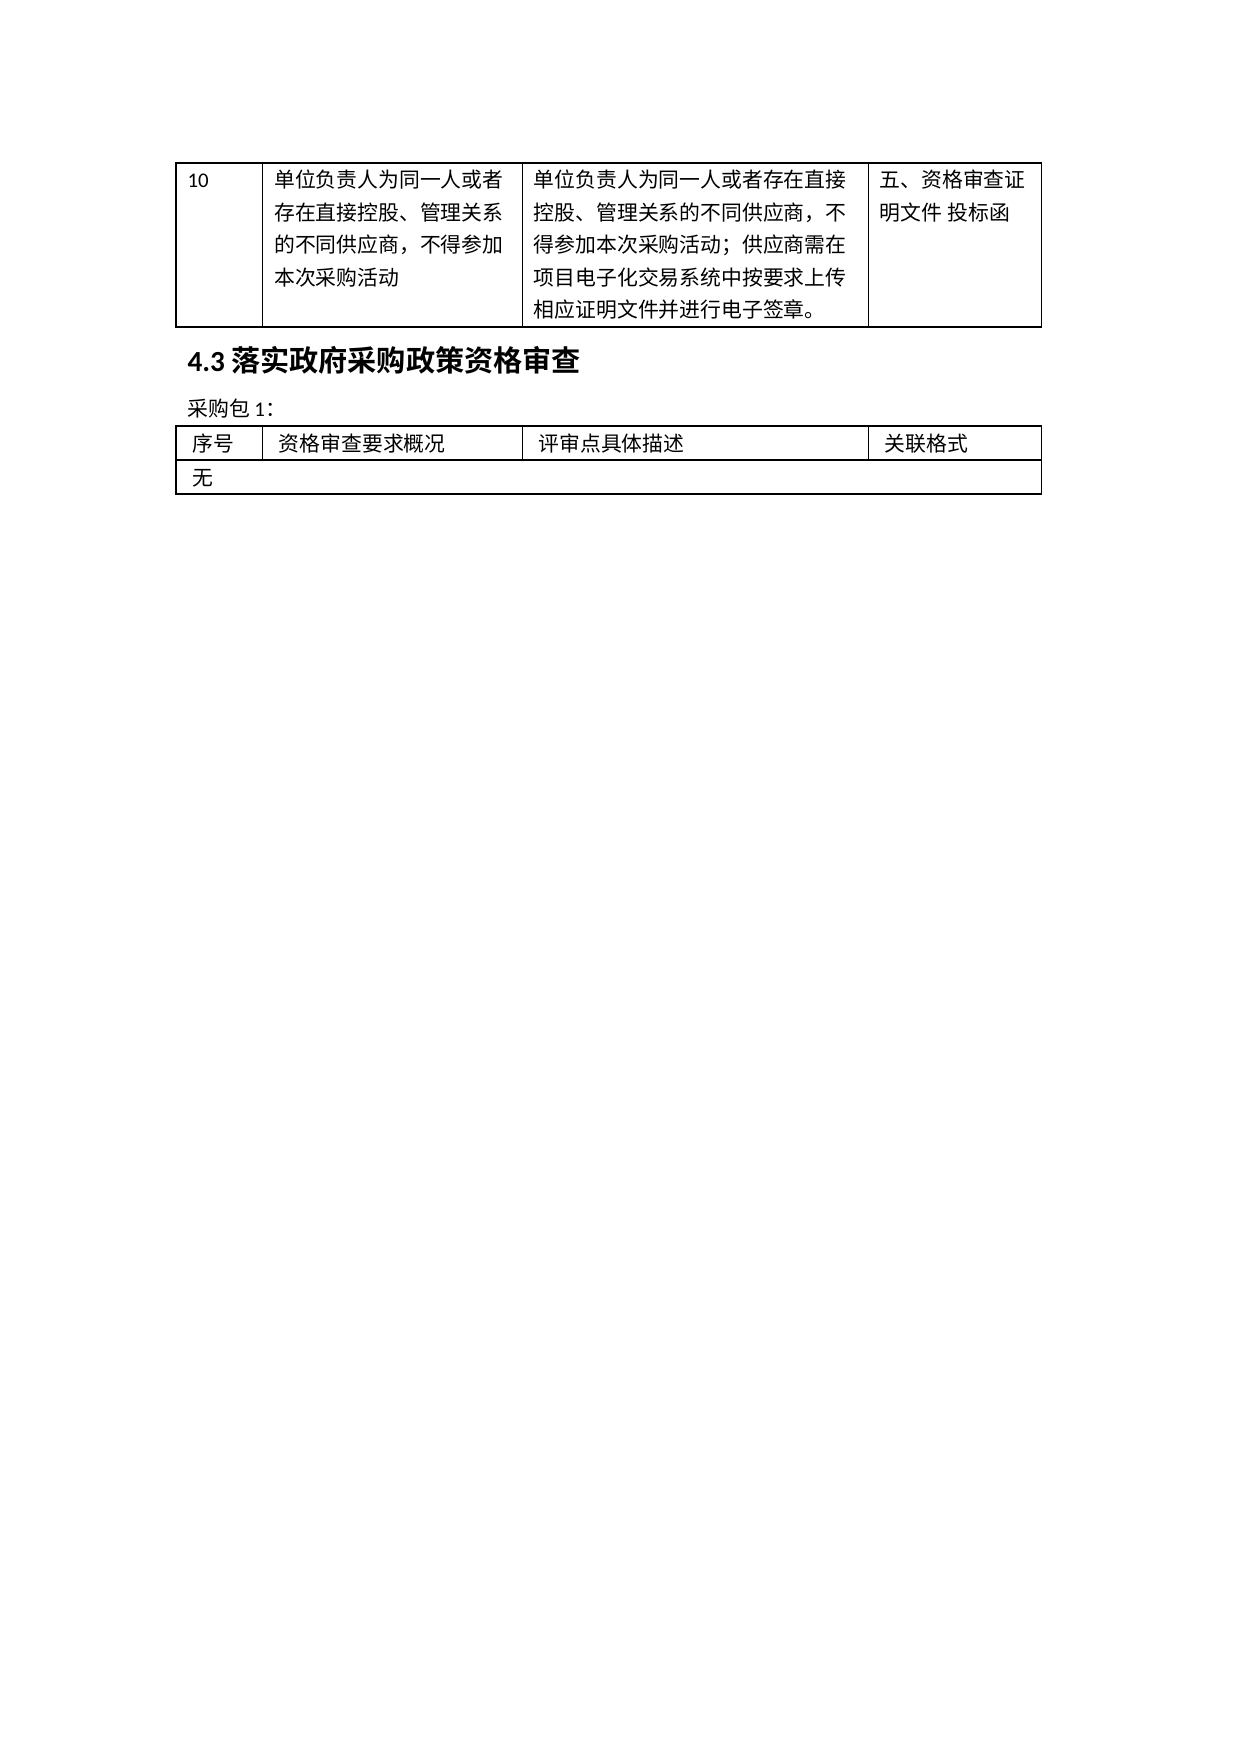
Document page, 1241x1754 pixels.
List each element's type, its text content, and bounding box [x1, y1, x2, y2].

table_header 评审点具体描述 [523, 427, 868, 459]
table_header 关联格式 [869, 427, 1041, 459]
table_cell 单位负责人为同一人或者存在直接控股、管理关系的不同供应商，不得参加本次采购活动 [263, 164, 522, 326]
text 4.3落实政府采购政策资格审查 [187, 328, 1053, 393]
table_cell 10 [177, 164, 262, 326]
table_header 序号 [177, 427, 262, 459]
table_header 资格审查要求概况 [263, 427, 522, 459]
table_cell 无 [177, 461, 1041, 493]
table_cell 单位负责人为同一人或者存在直接控股、管理关系的不同供应商，不得参加本次采购活动；供应商需在项目电子化交易系统中按要求上传相应证明文件并进行电子签章。 [523, 164, 868, 326]
table_cell 五、资格审查证明文件 投标函 [869, 164, 1041, 326]
text 采购包1： [187, 393, 1053, 425]
